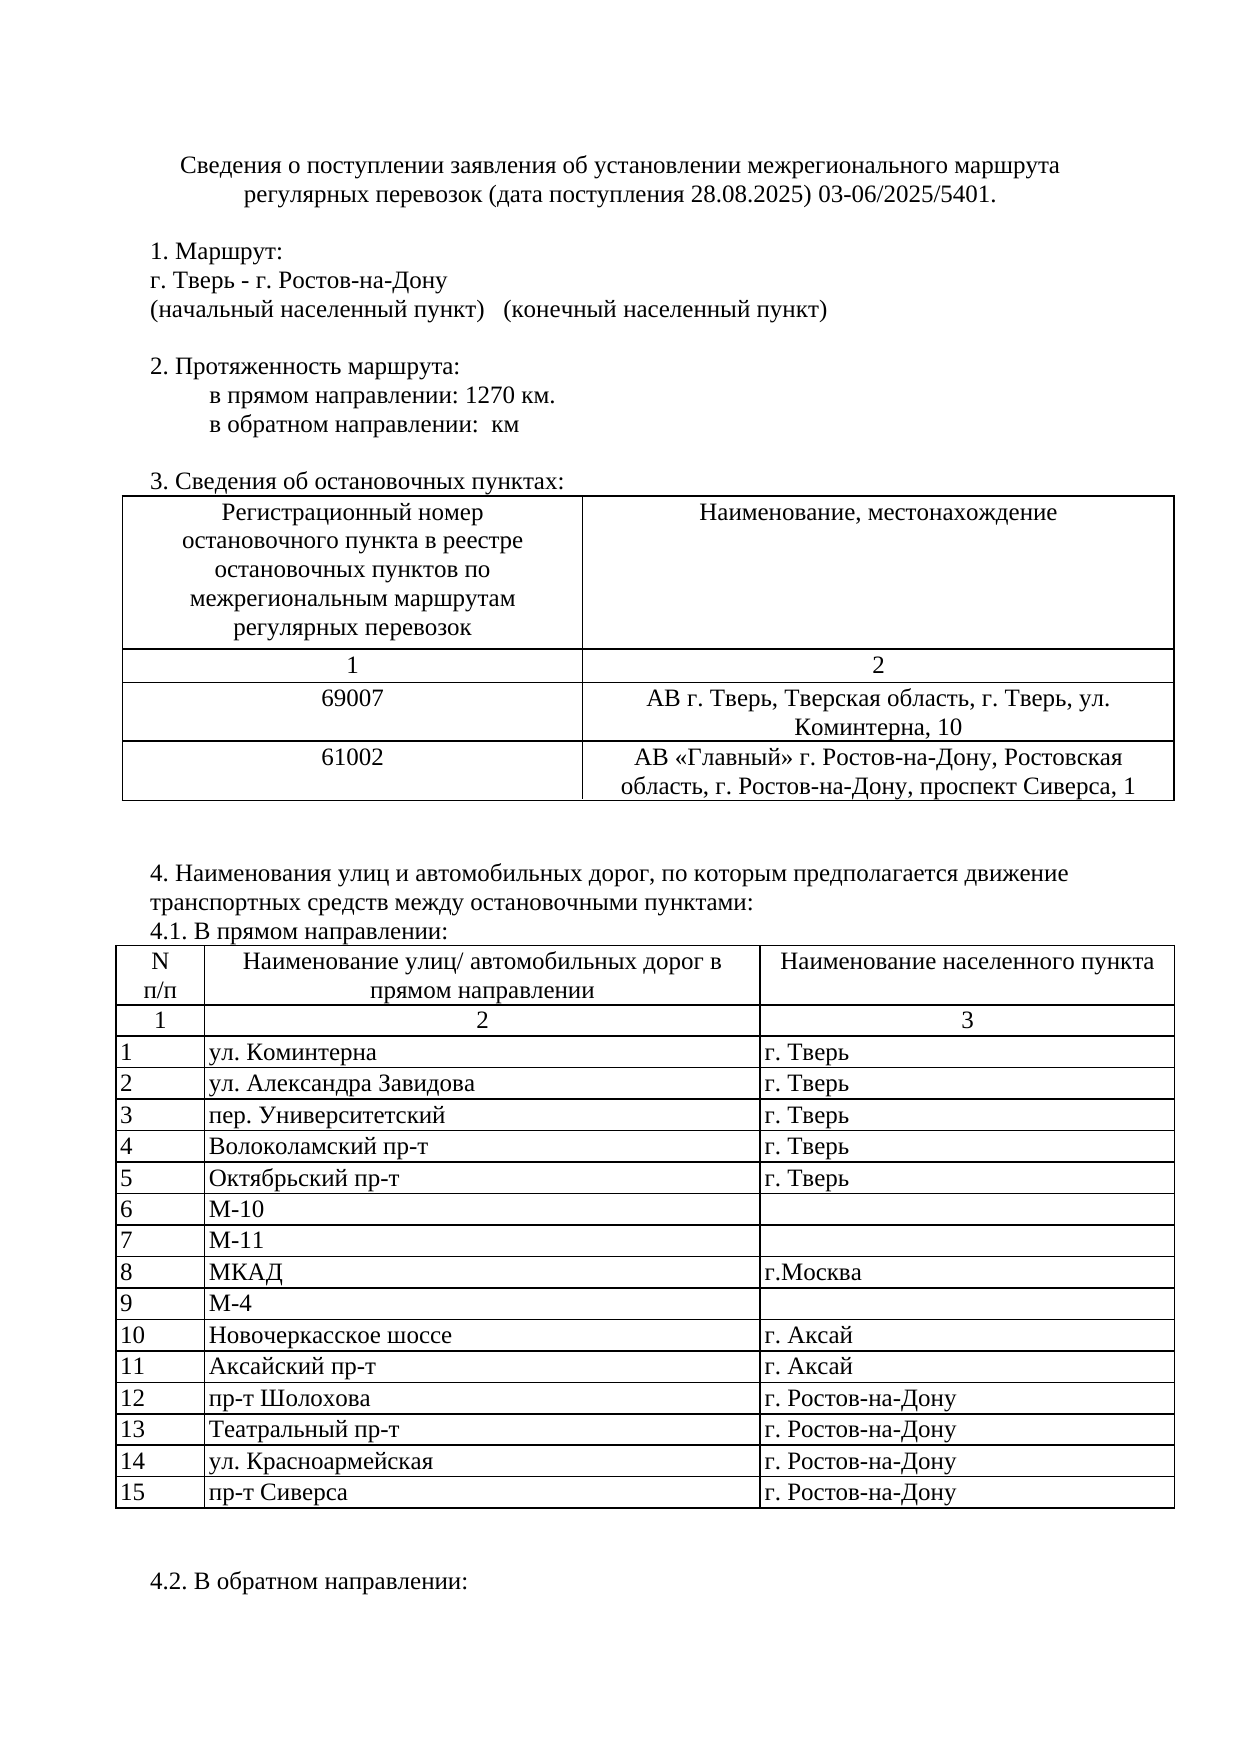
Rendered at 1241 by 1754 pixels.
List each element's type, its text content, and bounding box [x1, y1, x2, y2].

table_cell г. Тверь [761, 1131, 1174, 1161]
table_cell 8 [117, 1257, 204, 1287]
table_cell 3 [761, 1006, 1174, 1035]
table_cell г. Ростов-на-Дону [761, 1415, 1174, 1444]
table_cell 2 [583, 650, 1173, 681]
table_cell г. Тверь [761, 1163, 1174, 1193]
table_cell 2 [117, 1068, 204, 1098]
table_cell г. Тверь [761, 1068, 1174, 1098]
table_cell МКАД [205, 1257, 759, 1287]
table_cell М-4 [205, 1289, 759, 1318]
table_cell АВ «Главный» г. Ростов-на-Дону, Ростовская область, г. Ростов-на-Дону, проспект Сиверса, 1 [583, 742, 1173, 799]
table_cell М-10 [205, 1194, 759, 1224]
table_cell 1 [117, 1006, 204, 1035]
table_cell г. Тверь [761, 1037, 1174, 1067]
text г. Тверь - г. Ростов-на-Дону [150, 265, 1090, 294]
table_cell [761, 1289, 1174, 1318]
text (начальный населенный пункт) (конечный населенный пункт) [150, 294, 1090, 322]
table_cell 11 [117, 1352, 204, 1381]
table_cell ул. Красноармейская [205, 1446, 759, 1476]
text 2. Протяженность маршрута: [150, 351, 1090, 380]
table_cell 7 [117, 1226, 204, 1256]
table_cell г. Тверь [761, 1100, 1174, 1130]
table_cell 69007 [123, 683, 582, 740]
table_header Наименование, местонахождение [583, 497, 1173, 648]
text в прямом направлении: 1270 км. [150, 380, 1090, 409]
text 3. Сведения об остановочных пунктах: [150, 466, 1090, 495]
table_cell 10 [117, 1320, 204, 1350]
table_cell г. Ростов-на-Дону [761, 1383, 1174, 1413]
text 1. Маршрут: [150, 236, 1090, 265]
table_cell 1 [123, 650, 582, 681]
table_cell пр-т Шолохова [205, 1383, 759, 1413]
table_cell 6 [117, 1194, 204, 1224]
text Сведения о поступлении заявления об установлении межрегионального маршрута регулярных перевозок (дата поступления 28.08.2025) 03-06/2025/5401. [150, 150, 1090, 207]
table_header Наименование улиц/ автомобильных дорог в прямом направлении [205, 946, 759, 1004]
table_cell 61002 [123, 742, 582, 799]
table_cell пер. Университетский [205, 1100, 759, 1130]
text 4.2. В обратном направлении: [150, 1566, 1090, 1595]
table_cell [761, 1194, 1174, 1224]
table_header Регистрационный номер остановочного пункта в реестре остановочных пунктов по межрегиональным маршрутам регулярных перевозок [123, 497, 582, 648]
table_cell ул. Александра Завидова [205, 1068, 759, 1098]
table_cell Октябрьский пр-т [205, 1163, 759, 1193]
table_cell АВ г. Тверь, Тверская область, г. Тверь, ул. Коминтерна, 10 [583, 683, 1173, 740]
table_cell пр-т Сиверса [205, 1477, 759, 1507]
table_cell 4 [117, 1131, 204, 1161]
table_cell Театральный пр-т [205, 1415, 759, 1444]
table_cell 1 [117, 1037, 204, 1067]
table_cell 13 [117, 1415, 204, 1444]
table_cell М-11 [205, 1226, 759, 1256]
text 4.1. В прямом направлении: [150, 916, 1090, 945]
table_cell г.Москва [761, 1257, 1174, 1287]
table_cell Волоколамский пр-т [205, 1131, 759, 1161]
table_cell г. Аксай [761, 1320, 1174, 1350]
table_cell г. Аксай [761, 1352, 1174, 1381]
table_cell 15 [117, 1477, 204, 1507]
table_header Наименование населенного пункта [761, 946, 1174, 1004]
table_cell ул. Коминтерна [205, 1037, 759, 1067]
table_cell г. Ростов-на-Дону [761, 1446, 1174, 1476]
table_cell г. Ростов-на-Дону [761, 1477, 1174, 1507]
table_cell Новочеркасское шоссе [205, 1320, 759, 1350]
text 4. Наименования улиц и автомобильных дорог, по которым предполагается движение транспортных средств между остановочными пунктами: [150, 858, 1090, 916]
table_cell 9 [117, 1289, 204, 1318]
table_cell 5 [117, 1163, 204, 1193]
table_cell 2 [205, 1006, 759, 1035]
text в обратном направлении: км [150, 409, 1090, 437]
table_cell 12 [117, 1383, 204, 1413]
table_cell Аксайский пр-т [205, 1352, 759, 1381]
table_cell 14 [117, 1446, 204, 1476]
table_cell 3 [117, 1100, 204, 1130]
table_cell [761, 1226, 1174, 1256]
table_header N п/п [117, 946, 204, 1004]
